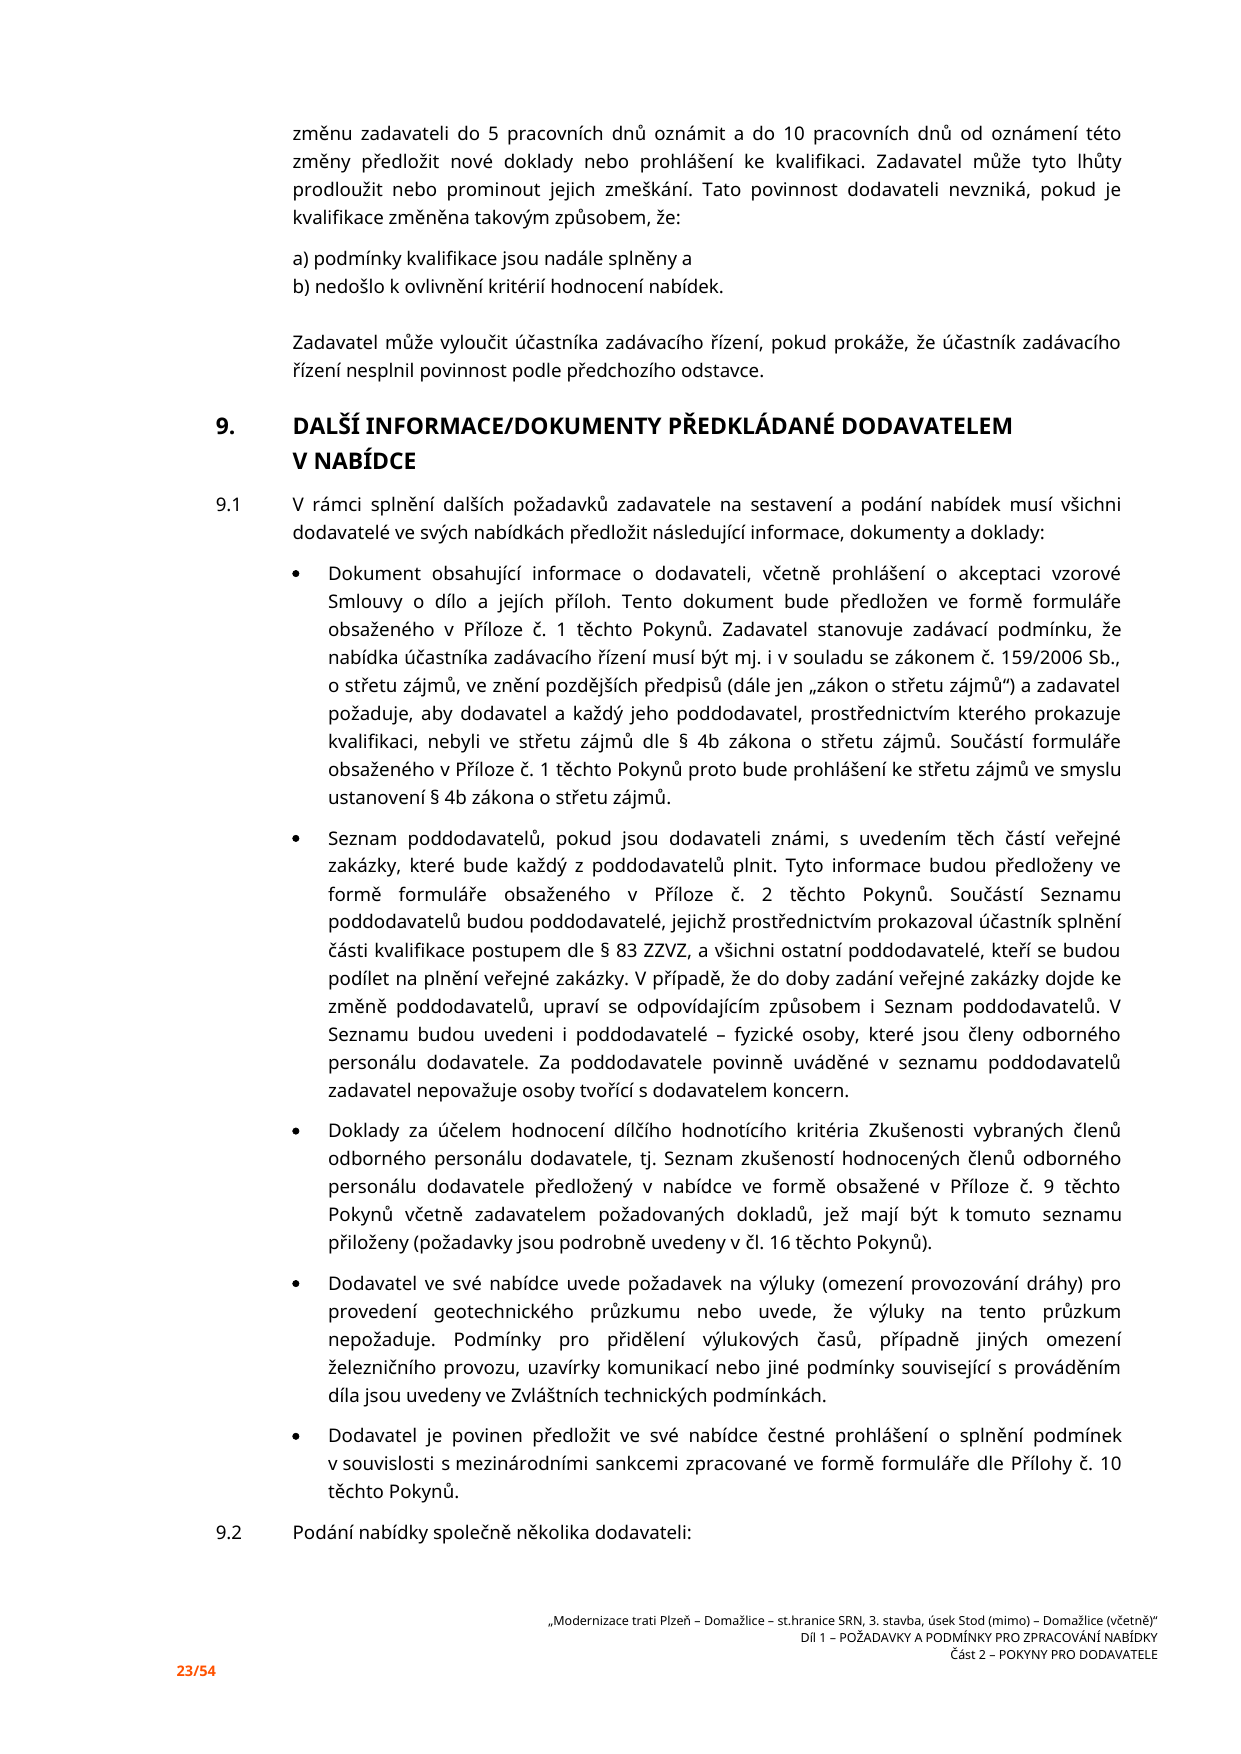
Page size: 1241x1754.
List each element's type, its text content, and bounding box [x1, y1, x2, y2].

text Dodavatel je povinen předložit ve své nabídce čestné prohlášení o splnění podmínek v souvislosti s mezinárodními sankcemi zpracované ve formě formuláře dle Přílohy č. 10 těchto Pokynů. [292, 1423, 1122, 1504]
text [292, 121, 1122, 230]
text DALŠÍ INFORMACE/DOKUMENTY PŘEDKLÁDANÉ DODAVATELEM v NABÍDCE [216, 410, 1122, 476]
text a) podmínky kvalifikace jsou nadále splněny a [292, 245, 1122, 271]
text Dokument obsahující informace o dodavateli, včetně prohlášení o akceptaci vzorové Smlouvy o dílo a jejích příloh. Tento dokument bude předložen ve formě formuláře obsaženého v Příloze č. 1 těchto Pokynů. Zadavatel stanovuje zadávací podmínku, že nabídka účastníka zadávacího řízení musí být mj. i v souladu se zákonem č. 159/2006 Sb., o střetu zájmů, ve znění pozdějších předpisů (dále jen „zákon o střetu zájmů“) a zadavatel požaduje, aby dodavatel a každý jeho poddodavatel, prostřednictvím kterého prokazuje kvalifikaci, nebyli ve střetu zájmů dle § 4b zákona o střetu zájmů. Součástí formuláře obsaženého v Příloze č. 1 těchto Pokynů proto bude prohlášení ke střetu zájmů ve smyslu ustanovení § 4b zákona o střetu zájmů. [292, 560, 1122, 810]
text Seznam poddodavatelů, pokud jsou dodavateli známi, s uvedením těch částí veřejné zakázky, které bude každý z poddodavatelů plnit. Tyto informace budou předloženy ve formě formuláře obsaženého v Příloze č. 2 těchto Pokynů. Součástí Seznamu poddodavatelů budou poddodavatelé, jejichž prostřednictvím prokazoval účastník splnění části kvalifikace postupem dle § 83 ZZVZ, a všichni ostatní poddodavatelé, kteří se budou podílet na plnění veřejné zakázky. V případě, že do doby zadání veřejné zakázky dojde ke změně poddodavatelů, upraví se odpovídajícím způsobem i Seznam poddodavatelů. V Seznamu budou uvedeni i poddodavatelé – fyzické osoby, které jsou členy odborného personálu dodavatele. Za poddodavatele povinně uváděné v seznamu poddodavatelů zadavatel nepovažuje osoby tvořící s dodavatelem koncern. [292, 825, 1122, 1102]
text Doklady za účelem hodnocení dílčího hodnotícího kritéria Zkušenosti vybraných členů odborného personálu dodavatele, tj. Seznam zkušeností hodnocených členů odborného personálu dodavatele předložený v nabídce ve formě obsažené v Příloze č. 9 těchto Pokynů včetně zadavatelem požadovaných dokladů, jež mají být k tomuto seznamu přiloženy (požadavky jsou podrobně uvedeny v čl. 16 těchto Pokynů). [292, 1117, 1122, 1255]
text Podání nabídky společně několika dodavateli: [216, 1519, 1122, 1545]
text V rámci splnění dalších požadavků zadavatele na sestavení a podání nabídek musí všichni dodavatelé ve svých nabídkách předložit následující informace, dokumenty a doklady: [216, 492, 1122, 545]
text b) nedošlo k ovlivnění kritérií hodnocení nabídek. [292, 273, 1122, 299]
text Dodavatel ve své nabídce uvede požadavek na výluky (omezení provozování dráhy) pro provedení geotechnického průzkumu nebo uvede, že výluky na tento průzkum nepožaduje. Podmínky pro přidělení výlukových časů, případně jiných omezení železničního provozu, uzavírky komunikací nebo jiné podmínky související s prováděním díla jsou uvedeny ve Zvláštních technických podmínkách. [292, 1270, 1122, 1408]
text Zadavatel může vyloučit účastníka zadávacího řízení, pokud prokáže, že účastník zadávacího řízení nesplnil povinnost podle předchozího odstavce. [292, 329, 1122, 383]
